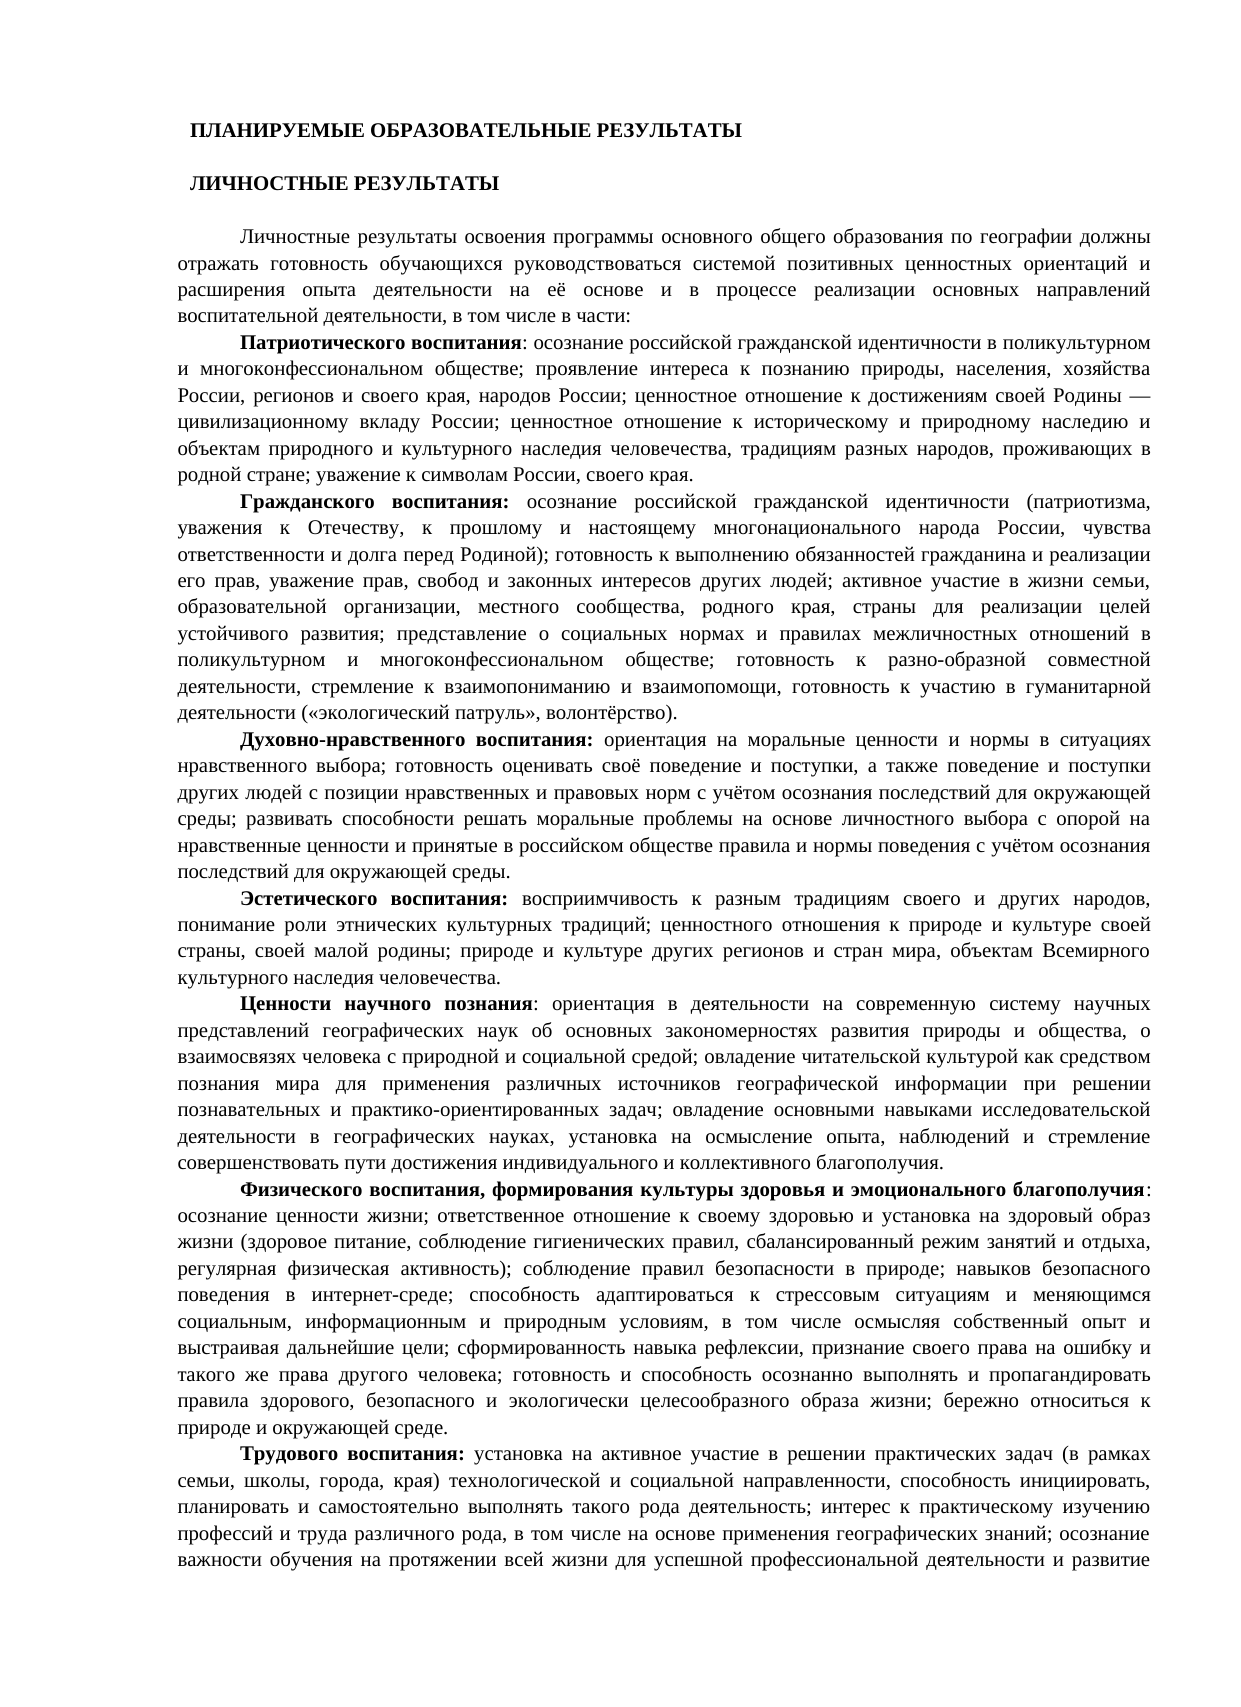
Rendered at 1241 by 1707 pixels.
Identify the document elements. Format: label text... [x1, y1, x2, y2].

text Ценности научного познания: ориентация в деятельности на современную систему научных представлений географических наук об основных закономерностях развития природы и общества, о взаимосвязях человека с природной и социальной средой; овладение читательской культурой как средством познания мира для применения различных источников географической информации при решении познавательных и практико-ориентированных задач; овладение основными навыками исследовательской деятельности в географических науках, установка на осмысление опыта, наблюдений и стремление совершенствовать пути достижения индивидуального и коллективного благополучия. [177, 991, 1152, 1174]
text Эстетического воспитания: восприимчивость к разным традициям своего и других народов, понимание роли этнических культурных традиций; ценностного отношения к природе и культуре своей страны, своей малой родины; природе и культуре других регионов и стран мира, объектам Всемирного культурного наследия человечества. [177, 885, 1152, 989]
text Патриотического воспитания: осознание российской гражданской идентичности в поликультурном и многоконфессиональном обществе; проявление интереса к познанию природы, населения, хозяйства России, регионов и своего края, народов России; ценностное отношение к достижениям своей Родины — цивилизационному вкладу России; ценностное отношение к историческому и природному наследию и объектам природного и культурного наследия человечества, традициям разных народов, проживающих в родной стране; уважение к символам России, своего края. [177, 330, 1152, 486]
text Физического воспитания, формирования культуры здоровья и эмоционального благополучия: осознание ценности жизни; ответственное отношение к своему здоровью и установка на здоровый образ жизни (здоровое питание, соблюдение гигиенических правил, сбалансированный режим занятий и отдыха, регулярная физическая активность); соблюдение правил безопасности в природе; навыков безопасного поведения в интернет-среде; способность адаптироваться к стрессовым ситуациям и меняющимся социальным, информационным и природным условиям, в том числе осмысляя собственный опыт и выстраивая дальнейшие цели; сформированность навыка рефлексии, признание своего права на ошибку и такого же права другого человека; готовность и способность осознанно выполнять и пропагандировать правила здорового, безопасного и экологически целесообразного образа жизни; бережно относиться к природе и окружающей среде. [177, 1176, 1152, 1439]
text ЛИЧНОСТНЫЕ РЕЗУЛЬТАТЫ [190, 171, 1152, 195]
text Гражданского воспитания: осознание российской гражданской идентичности (патриотизма, уважения к Отечеству, к прошлому и настоящему многонационального народа России, чувства ответственности и долга перед Родиной); готовность к выполнению обязанностей гражданина и реализации его прав, уважение прав, свобод и законных интересов других людей; активное участие в жизни семьи, образовательной организации, местного сообщества, родного края, страны для реализации целей устойчивого развития; представление о социальных нормах и правилах межличностных отношений в поликультурном и многоконфессиональном обществе; готовность к разно-образной совместной деятельности, стремление к взаимопониманию и взаимопомощи, готовность к участию в гуманитарной деятельности («экологический патруль», волонтёрство). [177, 488, 1152, 724]
text Духовно-нравственного воспитания: ориентация на моральные ценности и нормы в ситуациях нравственного выбора; готовность оценивать своё поведение и поступки, а также поведение и поступки других людей с позиции нравственных и правовых норм с учётом осознания последствий для окружающей среды; развивать способности решать моральные проблемы на основе личностного выбора с опорой на нравственные ценности и принятые в российском обществе правила и нормы поведения с учётом осознания последствий для окружающей среды. [177, 727, 1152, 883]
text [177, 1441, 1152, 1571]
text ПЛАНИРУЕМЫЕ ОБРАЗОВАТЕЛЬНЫЕ РЕЗУЛЬТАТЫ [190, 118, 1152, 142]
text Личностные результаты освоения программы основного общего образования по географии должны отражать готовность обучающихся руководствоваться системой позитивных ценностных ориентаций и расширения опыта деятельности на её основе и в процессе реализации основных направлений воспитательной деятельности, в том числе в части: [177, 224, 1152, 327]
